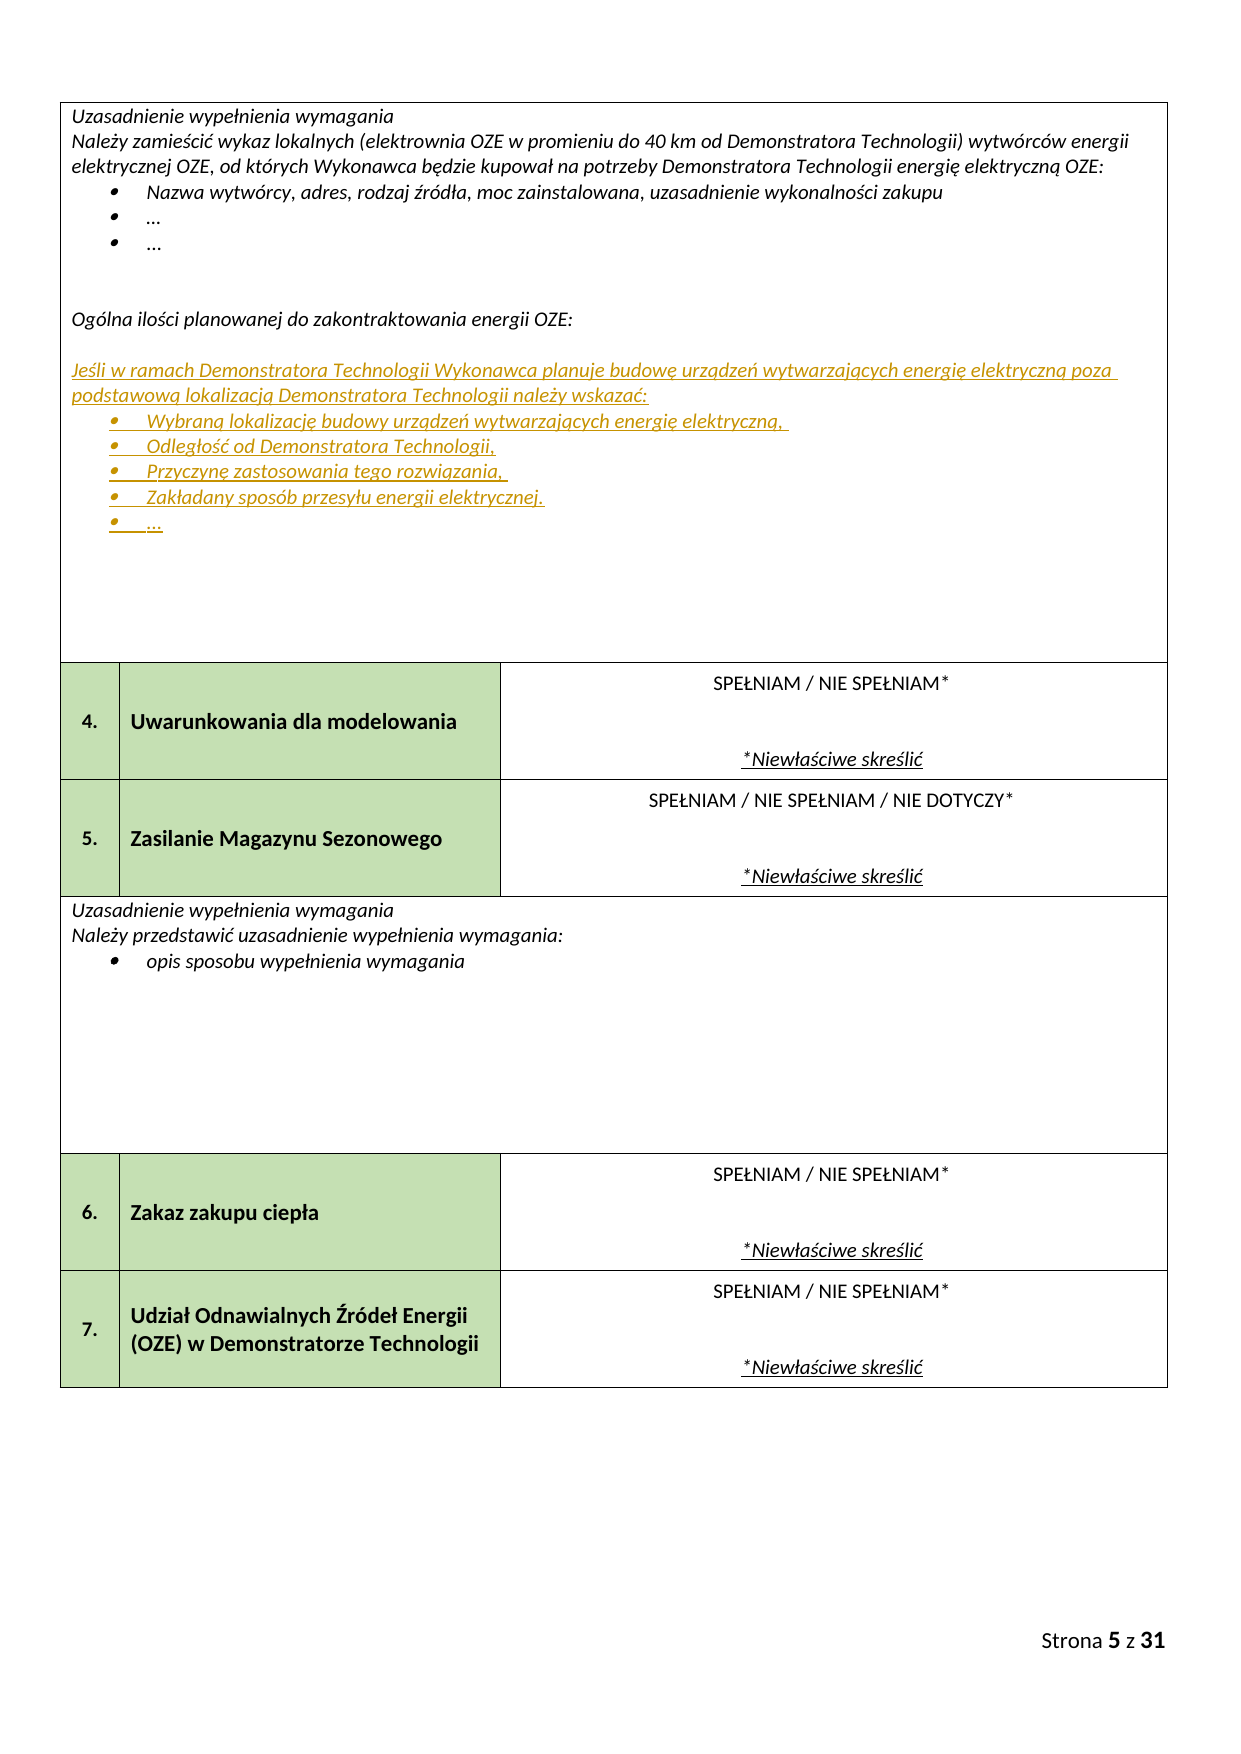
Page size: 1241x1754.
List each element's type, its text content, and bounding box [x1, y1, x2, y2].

table_cell SPEŁNIAM / NIE SPEŁNIAM* *Niewłaściwe skreślić [501, 1271, 1167, 1387]
table_cell 4. [61, 663, 119, 779]
table_cell SPEŁNIAM / NIE SPEŁNIAM / NIE DOTYCZY* *Niewłaściwe skreślić [501, 780, 1167, 896]
table_cell SPEŁNIAM / NIE SPEŁNIAM* *Niewłaściwe skreślić [501, 1154, 1167, 1270]
table_cell 6. [61, 1154, 119, 1270]
table_cell Zakaz zakupu ciepła [120, 1154, 500, 1270]
table_cell 7. [61, 1271, 119, 1387]
table_cell Uwarunkowania dla modelowania [120, 663, 500, 779]
table_cell Udział Odnawialnych Źródeł Energii (OZE) w Demonstratorze Technologii [120, 1271, 500, 1387]
table_cell 5. [61, 780, 119, 896]
table_cell SPEŁNIAM / NIE SPEŁNIAM* *Niewłaściwe skreślić [501, 663, 1167, 779]
table_cell Uzasadnienie wypełnienia wymagania Należy przedstawić uzasadnienie wypełnienia wymagania: opis sposobu wypełnienia wymagania [61, 897, 1167, 1153]
table_cell Uzasadnienie wypełnienia wymagania Należy zamieścić wykaz lokalnych (elektrownia OZE w promieniu do 40 km od Demonstratora Technologii) wytwórców energii elektrycznej OZE, od których Wykonawca będzie kupował na potrzeby Demonstratora Technologii energię elektryczną OZE: Nazwa wytwórcy, adres, rodzaj źródła, moc zainstalowana, uzasadnienie wykonalności zakupu … ... Ogólna ilości planowanej do zakontraktowania energii OZE: [61, 103, 1167, 662]
table_cell Zasilanie Magazynu Sezonowego [120, 780, 500, 896]
